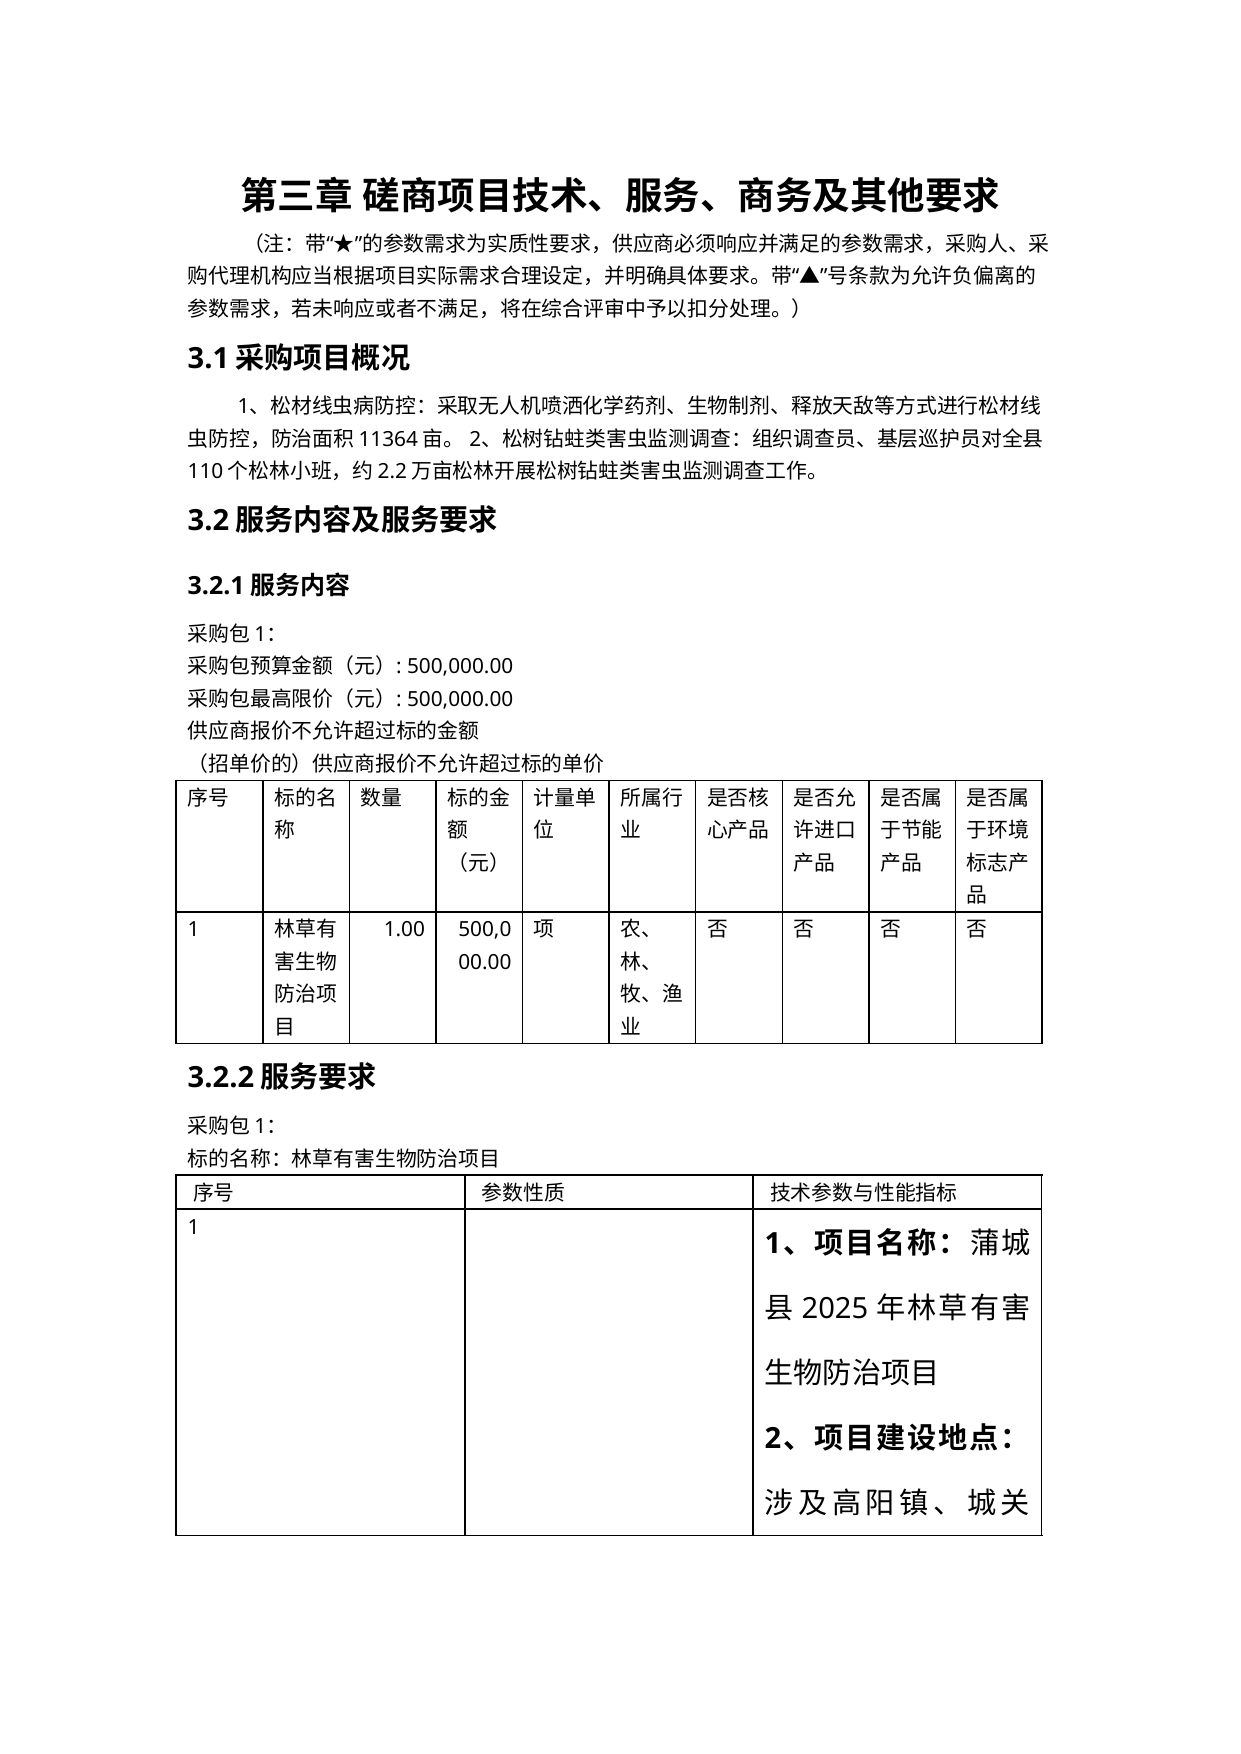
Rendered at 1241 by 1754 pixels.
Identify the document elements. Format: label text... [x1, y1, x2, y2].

table_header 技术参数与性能指标 [754, 1176, 1041, 1208]
table_cell 否 [956, 913, 1041, 1043]
text 采购包1： [187, 1109, 1053, 1142]
table_cell 林草有害生物防治项目 [264, 913, 349, 1043]
table_header 标的名称 [264, 781, 349, 911]
table_cell 1 [177, 1210, 464, 1535]
table_cell 1.00 [350, 913, 435, 1043]
table_cell 500,000.00 [437, 913, 522, 1043]
text 第三章 磋商项目技术、服务、商务及其他要求 [187, 162, 1053, 227]
table_cell 否 [696, 913, 782, 1043]
table_header 是否核心产品 [696, 781, 782, 911]
table_cell 否 [783, 913, 868, 1043]
table_cell 农、林、牧、渔业 [610, 913, 695, 1043]
text （注：带“★”的参数需求为实质性要求，供应商必须响应并满足的参数需求，采购人、采购代理机构应当根据项目实际需求合理设定，并明确具体要求。带“▲”号条款为允许负偏离的参数需求，若未响应或者不满足，将在综合评审中予以扣分处理。） [187, 227, 1053, 324]
table_header 是否属于节能产品 [870, 781, 955, 911]
text 3.1采购项目概况 [187, 324, 1053, 389]
text 标的名称：林草有害生物防治项目 [187, 1142, 1053, 1174]
table_cell 否 [870, 913, 955, 1043]
table_header 数量 [350, 781, 435, 911]
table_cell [754, 1210, 1041, 1535]
table_header 是否允许进口产品 [783, 781, 868, 911]
text 采购包预算金额（元）: 500,000.00 [187, 649, 1053, 682]
text 3.2服务内容及服务要求 [187, 487, 1053, 552]
table_header 参数性质 [466, 1176, 752, 1208]
text （招单价的）供应商报价不允许超过标的单价 [187, 747, 1053, 779]
table_cell [466, 1210, 752, 1535]
table_header 标的金额 （元） [437, 781, 522, 911]
table_header 是否属于环境标志产品 [956, 781, 1041, 911]
table_header 所属行业 [610, 781, 695, 911]
text 供应商报价不允许超过标的金额 [187, 714, 1053, 747]
table_header 计量单位 [523, 781, 608, 911]
text 3.2.1服务内容 [187, 552, 1053, 617]
table_header 序号 [177, 1176, 464, 1208]
text 采购包最高限价（元）: 500,000.00 [187, 682, 1053, 714]
text 3.2.2服务要求 [187, 1044, 1053, 1109]
text 1、松材线虫病防控：采取无人机喷洒化学药剂、生物制剂、释放天敌等方式进行松材线虫防控，防治面积11364亩。 2、松树钻蛀类害虫监测调查：组织调查员、基层巡护员对全县110个松林小班，约2.2万亩松林开展松树钻蛀类害虫监测调查工作。 [187, 389, 1053, 487]
table_header 序号 [177, 781, 262, 911]
table_cell 项 [523, 913, 608, 1043]
text 采购包1： [187, 617, 1053, 649]
table_cell 1 [177, 913, 262, 1043]
